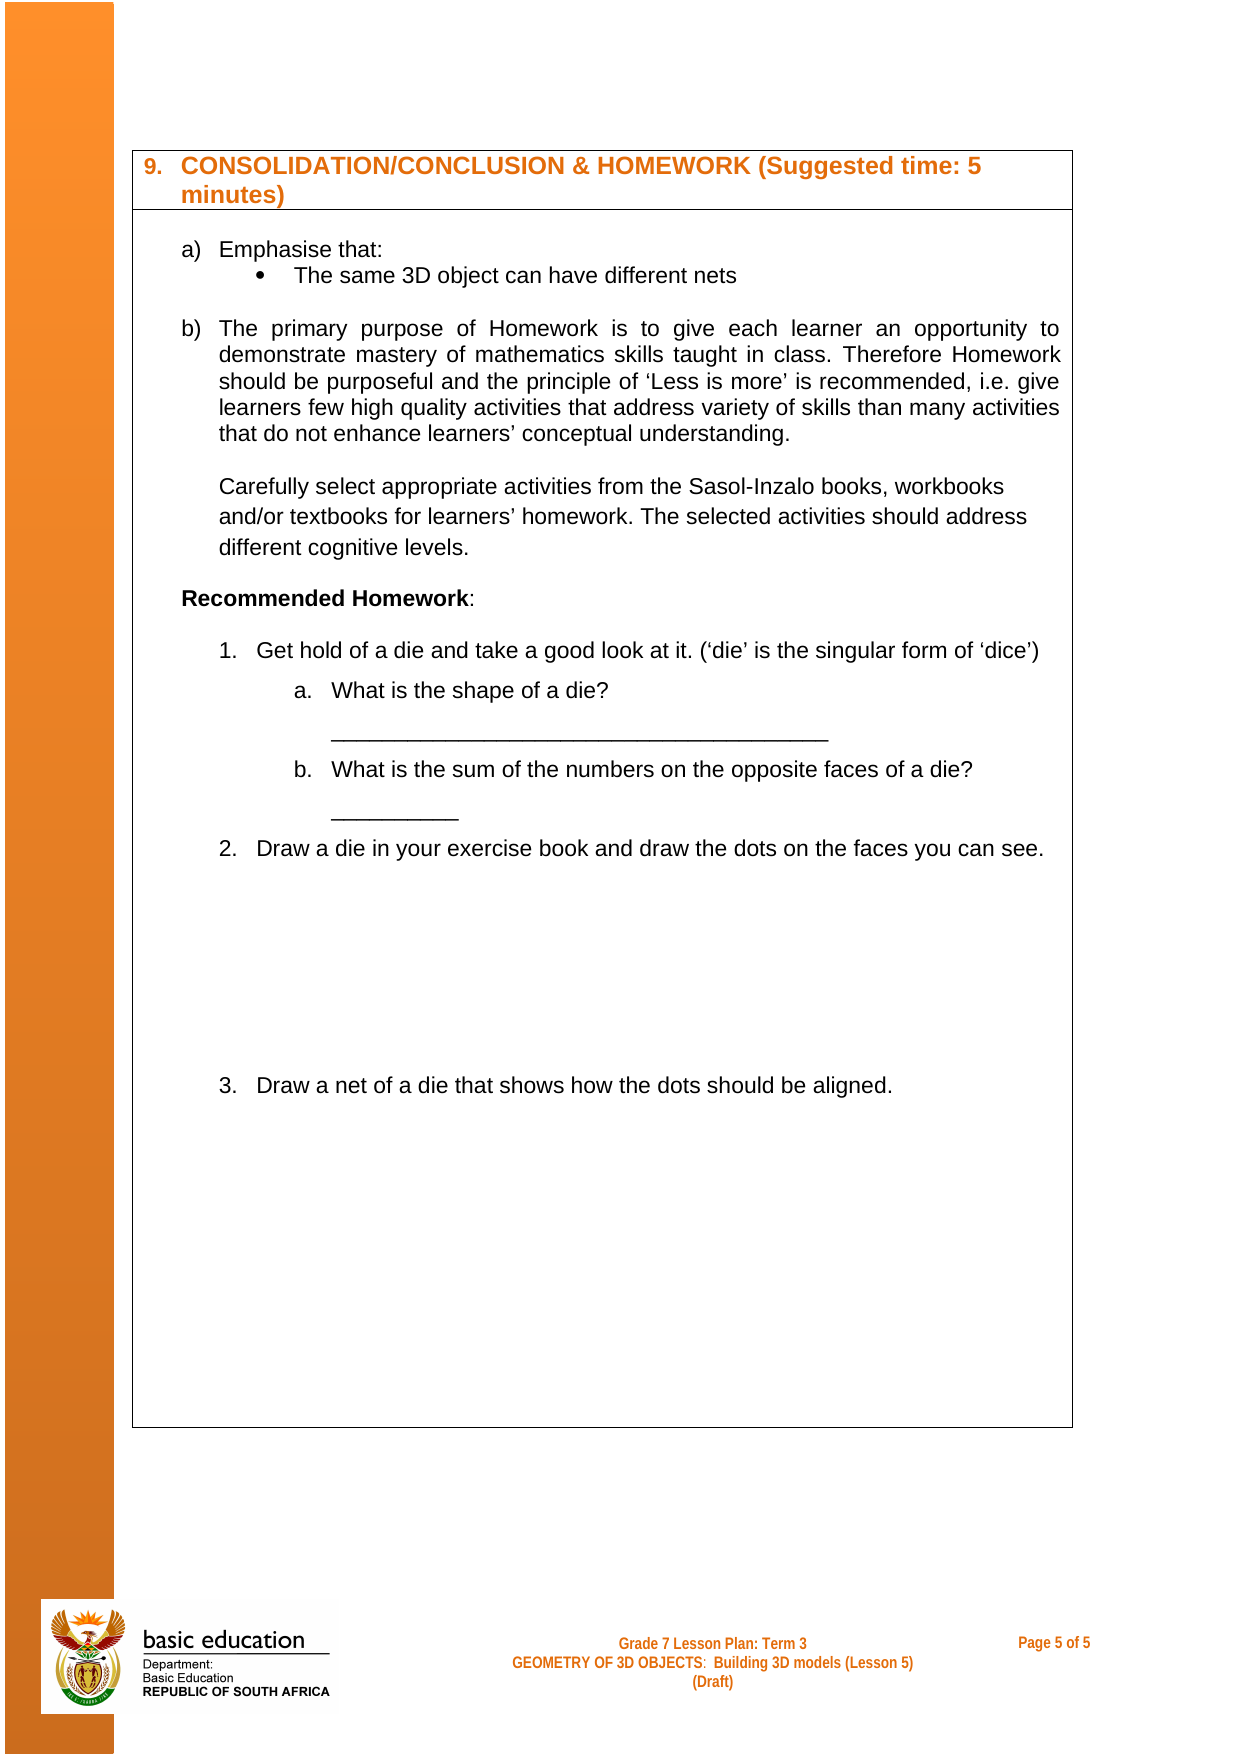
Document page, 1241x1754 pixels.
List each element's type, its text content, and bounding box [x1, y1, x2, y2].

picture [41, 1599, 339, 1714]
table_cell Emphasise that: The same 3D object can have different nets The primary purpose of Homework is to give each learner an opportunity to demonstrate mastery of mathematics skills taught in class. Therefore Homework should be purposeful and the principle of ‘Less is more’ is recommended, i.e. give learners few high quality activities that address variety of skills than many activities that do not enhance learners’ conceptual understanding. Carefully select appropriate activities from the Sasol-Inzalo books, workbooks and/or textbooks for learners’ homework. The selected activities should address different cognitive levels. Recommended Homework: Get hold of a die and take a good look at it. (‘die’ is the singular form of ‘dice’) What is the shape of a die? _______________________________________ What is the sum of the numbers on the opposite faces of a die? __________ Draw a die in your exercise book and draw the dots on the faces you can see. Draw a net of a die that shows how the dots should be aligned. [133, 210, 1072, 1427]
table_header CONSOLIDATION/CONCLUSION & HOMEWORK (Suggested time: 5 minutes) [133, 151, 1072, 208]
